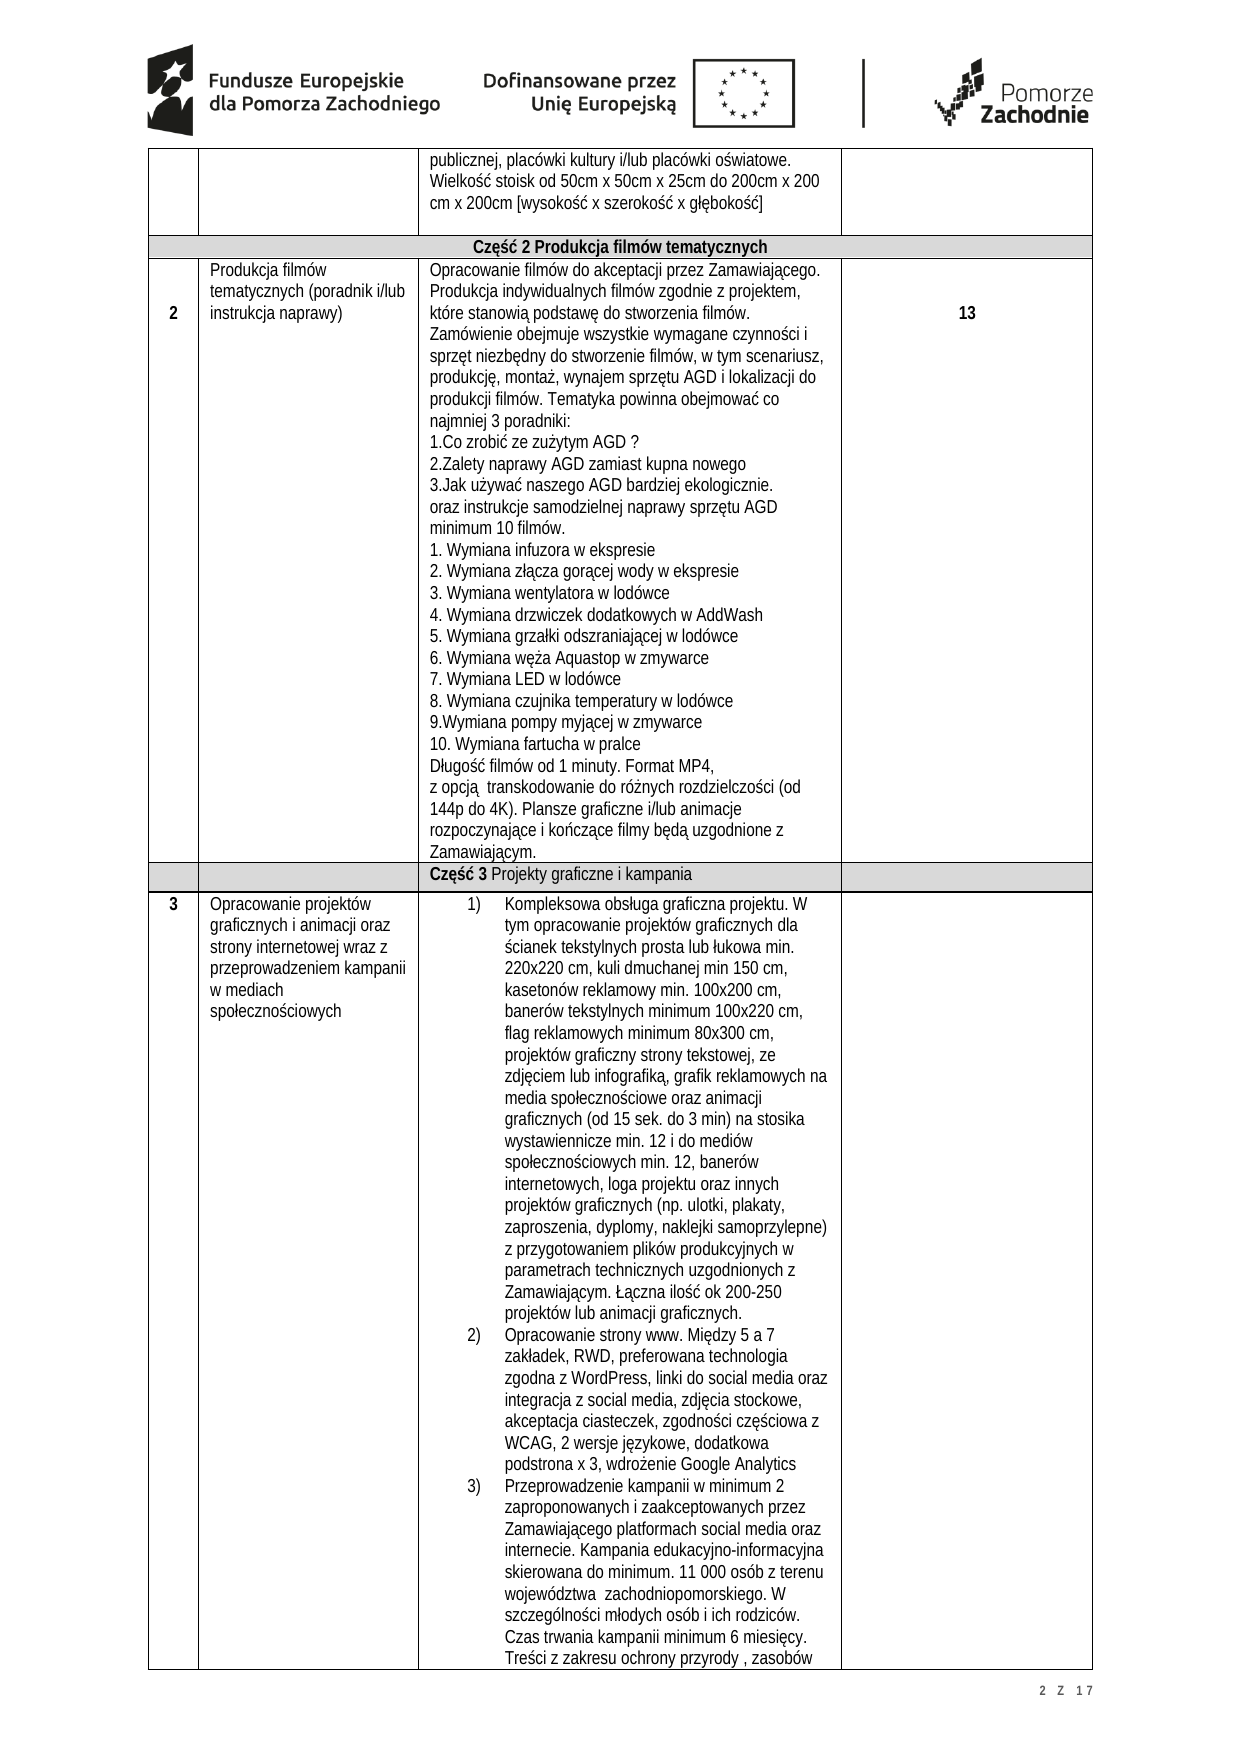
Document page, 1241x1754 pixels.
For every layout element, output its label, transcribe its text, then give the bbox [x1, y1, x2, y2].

table_cell [842, 893, 1092, 1669]
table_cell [419, 893, 841, 1669]
table_cell 1 [149, 149, 198, 235]
table_cell [199, 863, 418, 891]
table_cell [199, 893, 418, 1669]
table_cell Opracowanie filmów do akceptacji przez Zamawiającego. Produkcja indywidualnych filmów zgodnie z projektem, które stanowią podstawę do stworzenia filmów. Zamówienie obejmuje wszystkie wymagane czynności i sprzęt niezbędny do stworzenie filmów, w tym scenariusz, produkcję, montaż, wynajem sprzętu AGD i lokalizacji do produkcji filmów. Tematyka powinna obejmować co najmniej 3 poradniki: 1.Co zrobić ze zużytym AGD ? 2.Zalety naprawy AGD zamiast kupna nowego 3.Jak używać naszego AGD bardziej ekologicznie. oraz instrukcje samodzielnej naprawy sprzętu AGD minimum 10 filmów. 1. Wymiana infuzora w ekspresie 2. Wymiana złącza gorącej wody w ekspresie 3. Wymiana wentylatora w lodówce 4. Wymiana drzwiczek dodatkowych w AddWash 5. Wymiana grzałki odszraniającej w lodówce 6. Wymiana węża Aquastop w zmywarce 7. Wymiana LED w lodówce 8. Wymiana czujnika temperatury w lodówce 9.Wymiana pompy myjącej w zmywarce 10. Wymiana fartucha w pralce Długość filmów od 1 minuty. Format MP4, z opcją transkodowanie do różnych rozdzielczości (od 144p do 4K). Plansze graficzne i/lub animacje rozpoczynające i kończące filmy będą uzgodnione z Zamawiającym. [419, 259, 841, 862]
table_cell [842, 863, 1092, 891]
table_cell [149, 863, 198, 891]
table_cell Część 3 Projekty graficzne i kampania [419, 863, 841, 891]
table_cell 3 [149, 893, 198, 1669]
table_cell Produkcja filmów tematycznych (poradnik i/lub instrukcja naprawy) [199, 259, 418, 862]
table_cell 2 [149, 259, 198, 862]
picture [147, 44, 1093, 136]
table_cell 12 [842, 149, 1092, 235]
table_cell Część 2 Produkcja filmów tematycznych [149, 236, 1092, 257]
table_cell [419, 149, 841, 235]
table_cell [199, 149, 418, 235]
table_cell 13 [842, 259, 1092, 862]
